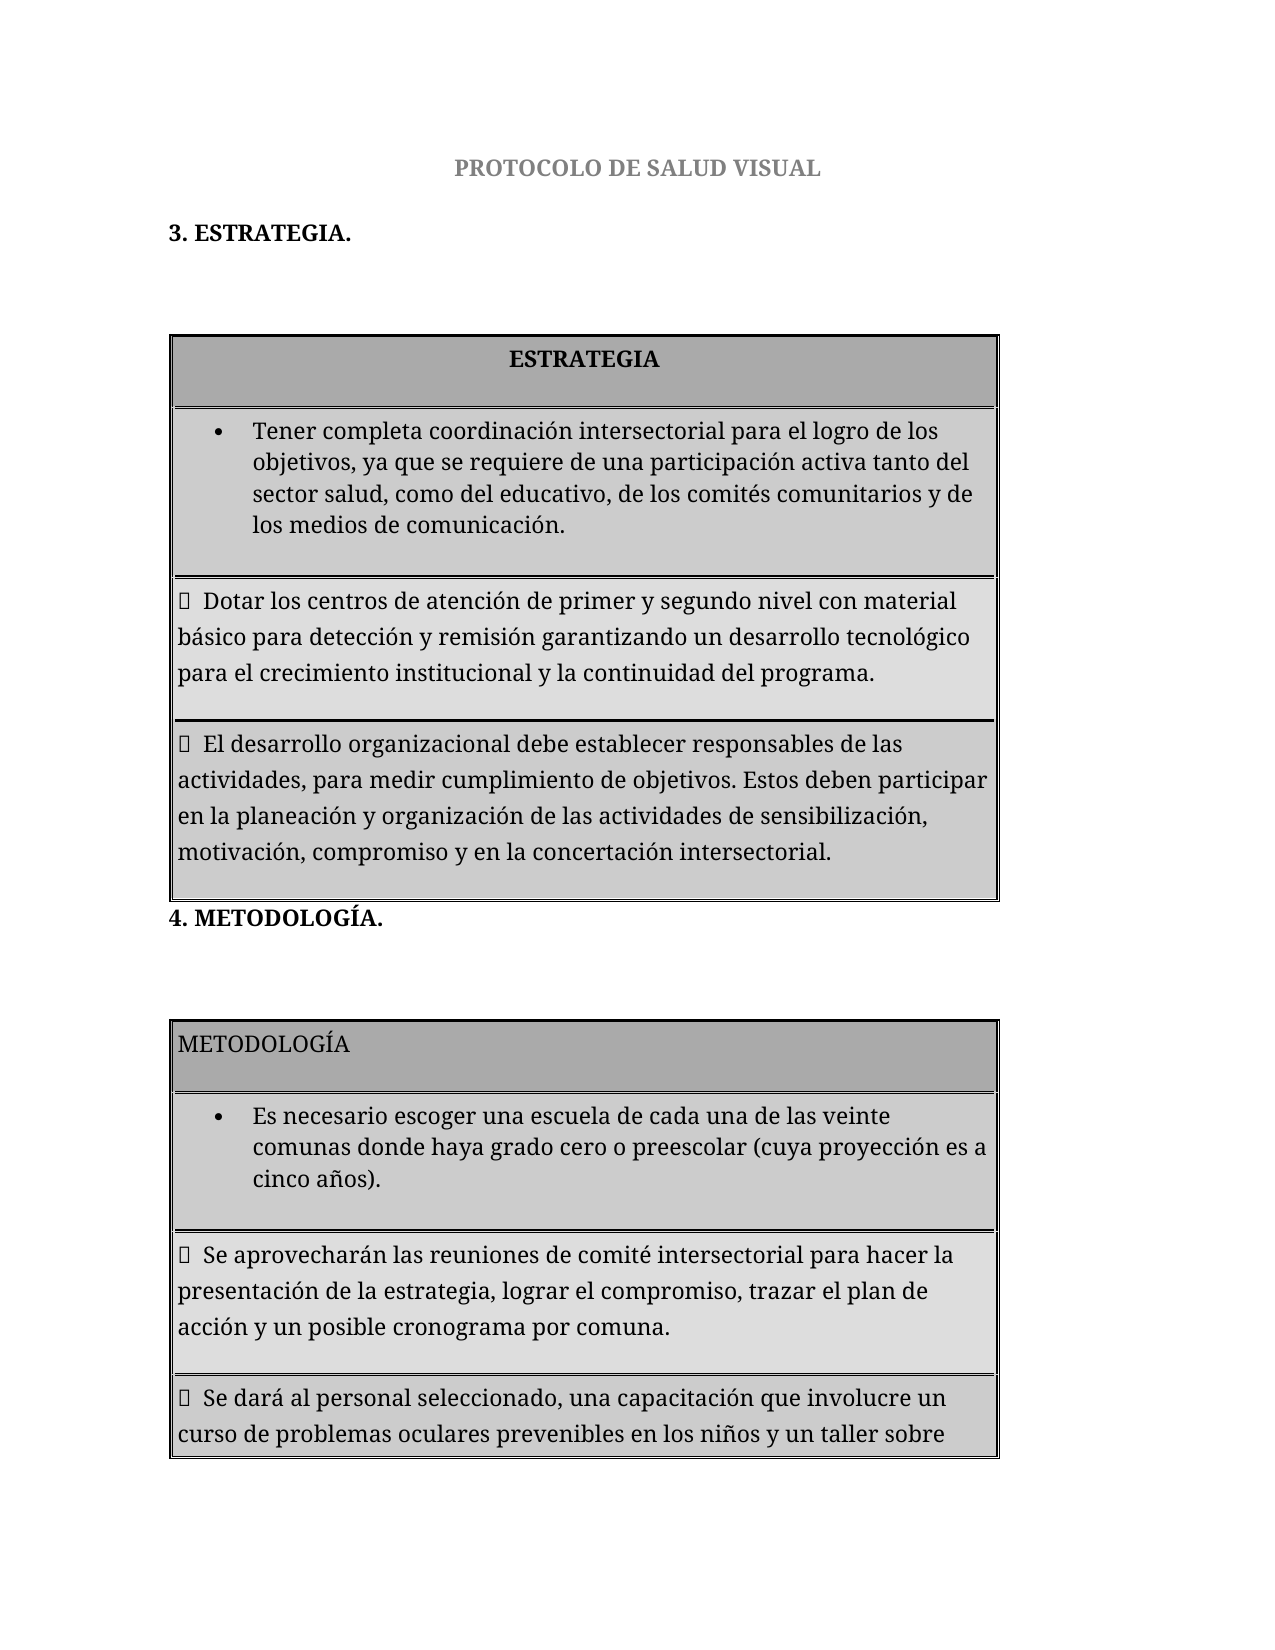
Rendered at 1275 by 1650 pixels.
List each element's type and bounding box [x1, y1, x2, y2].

table_header [167, 150, 1108, 1460]
